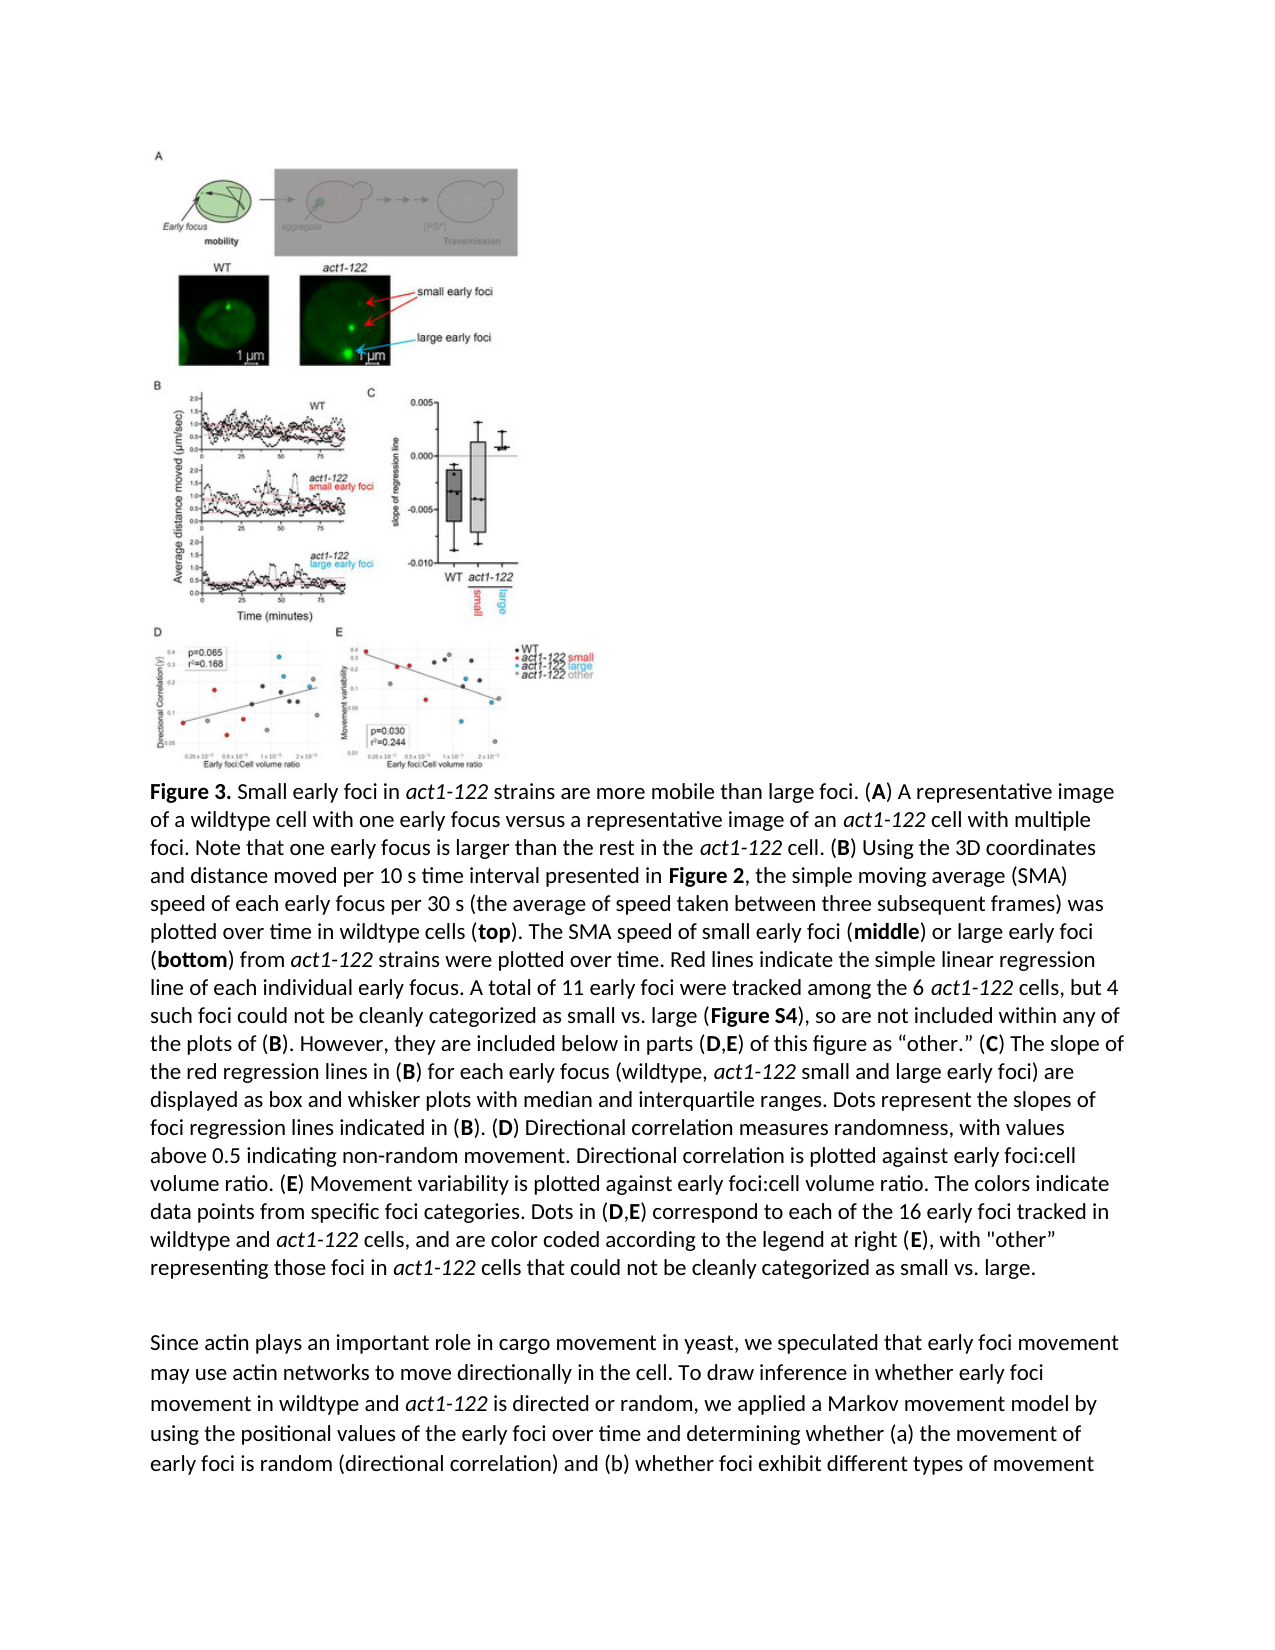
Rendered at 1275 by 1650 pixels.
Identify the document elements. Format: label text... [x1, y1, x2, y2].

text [150, 1328, 1125, 1477]
picture [150, 150, 600, 777]
text Figure 3. Small early foci in act1-122 strains are more mobile than large foci. (A) A representative image of a wildtype cell with one early focus versus a representative image of an act1-122 cell with multiple foci. Note that one early focus is larger than the rest in the act1-122 cell. (B) Using the 3D coordinates and distance moved per 10 s time interval presented in Figure 2, the simple moving average (SMA) speed of each early focus per 30 s (the average of speed taken between three subsequent frames) was plotted over time in wildtype cells (top). The SMA speed of small early foci (middle) or large early foci (bottom) from act1-122 strains were plotted over time. Red lines indicate the simple linear regression line of each individual early focus. A total of 11 early foci were tracked among the 6 act1-122 cells, but 4 such foci could not be cleanly categorized as small vs. large (Figure S4), so are not included within any of the plots of (B). However, they are included below in parts (D,E) of this figure as “other.” (C) The slope of the red regression lines in (B) for each early focus (wildtype, act1-122 small and large early foci) are displayed as box and whisker plots with median and interquartile ranges. Dots represent the slopes of foci regression lines indicated in (B). (D) Directional correlation measures randomness, with values above 0.5 indicating non-random movement. Directional correlation is plotted against early foci:cell volume ratio. (E) Movement variability is plotted against early foci:cell volume ratio. The colors indicate data points from specific foci categories. Dots in (D,E) correspond to each of the 16 early foci tracked in wildtype and act1-122 cells, and are color coded according to the legend at right (E), with "other” representing those foci in act1-122 cells that could not be cleanly categorized as small vs. large. [150, 777, 1125, 1281]
